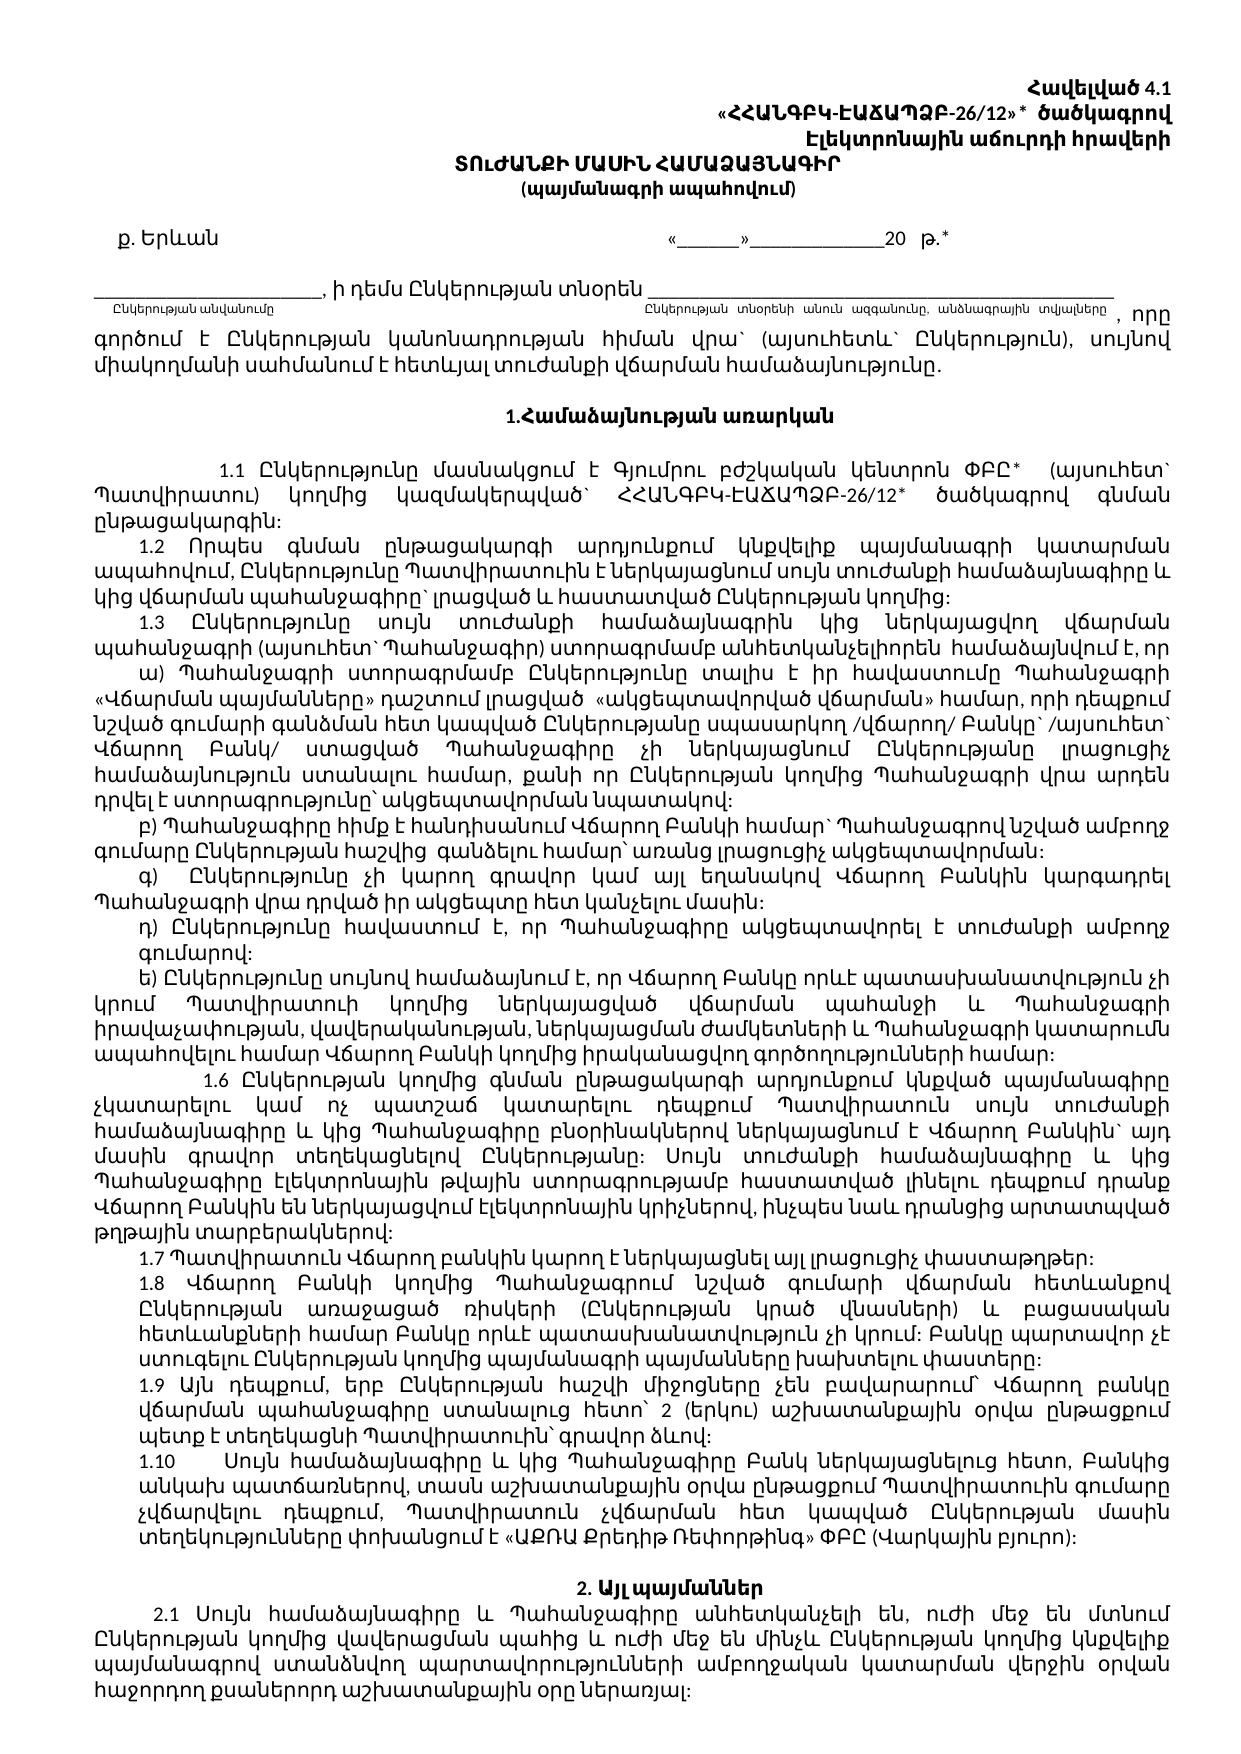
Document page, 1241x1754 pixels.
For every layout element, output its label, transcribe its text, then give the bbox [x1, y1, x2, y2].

text ք. Երևան «______»_____________20 թ.* [94, 225, 1171, 250]
text 1.9 Այն դեպքում, երբ Ընկերության հաշվի միջոցները չեն բավարարում՝ Վճարող բանկը վճարման պահանջագիրը ստանալուց հետո՝ 2 (երկու) աշխատանքային օրվա ընթացքում պետք է տեղեկացնի Պատվիրատուին՝ գրավոր ձևով: [138, 1372, 1171, 1448]
text 1.2 Որպես գնման ընթացակարգի արդյունքում կնքվելիք պայմանագրի կատարման ապահովում, Ընկերությունը Պատվիրատուին է ներկայացնում սույն տուժանքի համաձայնագիրը և կից վճարման պահանջագիրը` լրացված և հաստատված Ընկերության կողմից: [94, 533, 1171, 609]
text Հավելված 4.1 [94, 75, 1171, 100]
text 1.Համաձայնության առարկան [169, 403, 1171, 428]
text ՏՈւԺԱՆՔԻ ՄԱՍԻՆ ՀԱՄԱՁԱՅՆԱԳԻՐ [94, 151, 1171, 177]
text 2. Այլ պայմաններ [169, 1575, 1171, 1601]
text (պայմանագրի ապահովում) [94, 177, 1171, 199]
text ե) Ընկերությունը սույնով համաձայնում է, որ Վճարող Բանկը որևէ պատասխանատվություն չի կրում Պատվիրատուի կողմից ներկայացված վճարման պահանջի և Պահանջագրի իրավաչափության, վավերականության, ներկայացման ժամկետների և Պահանջագրի կատարումն ապահովելու համար Վճարող Բանկի կողմից իրականացվող գործողությունների համար: [94, 965, 1171, 1067]
text Ընկերության անվանումը Ընկերության տնօրենի անուն ազգանունը, անձնագրային տվյալները , որը գործում է Ընկերության կանոնադրության հիման վրա` (այսուհետև` Ընկերություն), սույնով միակողմանի սահմանում է հետևյալ տուժանքի վճարման համաձայնությունը. [94, 301, 1171, 377]
text 1.10 Սույն համաձայնագիրը և կից Պահանջագիրը Բանկ ներկայացնելուց հետո, Բանկից անկախ պատճառներով, տասն աշխատանքային օրվա ընթացքում Պատվիրատուին գումարը չվճարվելու դեպքում, Պատվիրատուն չվճարման հետ կապված Ընկերության մասին տեղեկությունները փոխանցում է «ԱՔՌԱ Քրեդիթ Ռեփորթինգ» ՓԲԸ (Վարկային բյուրո): [138, 1448, 1171, 1550]
text Էլեկտրոնային աճուրդի հրավերի [94, 126, 1171, 151]
text բ) Պահանջագիրը հիմք է հանդիսանում Վճարող Բանկի համար` Պահանջագրով նշված ամբողջ գումարը Ընկերության հաշվից գանձելու համար՝ առանց լրացուցիչ ակցեպտավորման: [94, 813, 1171, 864]
text «ՀՀԱՆԳԲԿ-ԷԱՃԱՊՁԲ-26/12»* ծածկագրով [94, 100, 1171, 126]
text ______________________, ի դեմս Ընկերության տնօրեն _____________________________________________ [94, 276, 1171, 301]
text 1.3 Ընկերությունը սույն տուժանքի համաձայնագրին կից ներկայացվող վճարման պահանջագրի (այսուհետ` Պահանջագիր) ստորագրմամբ անհետկանչելիորեն համաձայնվում է, որ [94, 609, 1171, 660]
text 1.8 Վճարող Բանկի կողմից Պահանջագրում նշված գումարի վճարման հետևանքով Ընկերության առաջացած ռիսկերի (Ընկերության կրած վնասների) և բացասական հետևանքների համար Բանկը որևէ պատասխանատվություն չի կրում: Բանկը պարտավոր չէ ստուգելու Ընկերության կողմից պայմանագրի պայմանները խախտելու փաստերը: [138, 1270, 1171, 1372]
text դ) Ընկերությունը հավաստում է, որ Պահանջագիրը ակցեպտավորել է տուժանքի ամբողջ գումարով: [138, 914, 1171, 965]
text ա) Պահանջագրի ստորագրմամբ Ընկերությունը տալիս է իր հավաստումը Պահանջագրի «Վճարման պայմանները» դաշտում լրացված «ակցեպտավորված վճարման» համար, որի դեպքում նշված գումարի գանձման հետ կապված Ընկերությանը սպասարկող /վճարող/ Բանկը` /այսուհետ` Վճարող Բանկ/ ստացված Պահանջագիրը չի ներկայացնում Ընկերությանը լրացուցիչ համաձայնություն ստանալու համար, քանի որ Ընկերության կողմից Պահանջագրի վրա արդեն դրվել է ստորագրությունը՝ ակցեպտավորման նպատակով: [94, 660, 1171, 813]
text 1.7 Պատվիրատուն Վճարող բանկին կարող է ներկայացնել այլ լրացուցիչ փաստաթղթեր: [138, 1245, 1171, 1270]
text 1.1 Ընկերությունը մասնակցում է Գյումրու բժշկական կենտրոն ՓԲԸ* (այսուհետ` Պատվիրատու) կողմից կազմակերպված` ՀՀԱՆԳԲԿ-ԷԱՃԱՊՁԲ-26/12* ծածկագրով գնման ընթացակարգին: [94, 457, 1171, 533]
text 2.1 Սույն համաձայնագիրը և Պահանջագիրը անհետկանչելի են, ուժի մեջ են մտնում Ընկերության կողմից վավերացման պահից և ուժի մեջ են մինչև Ընկերության կողմից կնքվելիք պայմանագրով ստանձնվող պարտավորությունների ամբողջական կատարման վերջին օրվան հաջորդող քսաներորդ աշխատանքային օրը ներառյալ: [94, 1601, 1171, 1702]
text գ) Ընկերությունը չի կարող գրավոր կամ այլ եղանակով Վճարող Բանկին կարգադրել Պահանջագրի վրա դրված իր ակցեպտը հետ կանչելու մասին: [94, 864, 1171, 914]
text 1.6 Ընկերության կողմից գնման ընթացակարգի արդյունքում կնքված պայմանագիրը չկատարելու կամ ոչ պատշաճ կատարելու դեպքում Պատվիրատուն սույն տուժանքի համաձայնագիրը և կից Պահանջագիրը բնօրինակներով ներկայացնում է Վճարող Բանկին` այդ մասին գրավոր տեղեկացնելով Ընկերությանը: Սույն տուժանքի համաձայնագիրը և կից Պահանջագիրը էլեկտրոնային թվային ստորագրությամբ հաստատված լինելու դեպքում դրանք Վճարող Բանկին են ներկայացվում էլեկտրոնային կրիչներով, ինչպես նաև դրանցից արտատպված թղթային տարբերակներով: [94, 1067, 1171, 1245]
